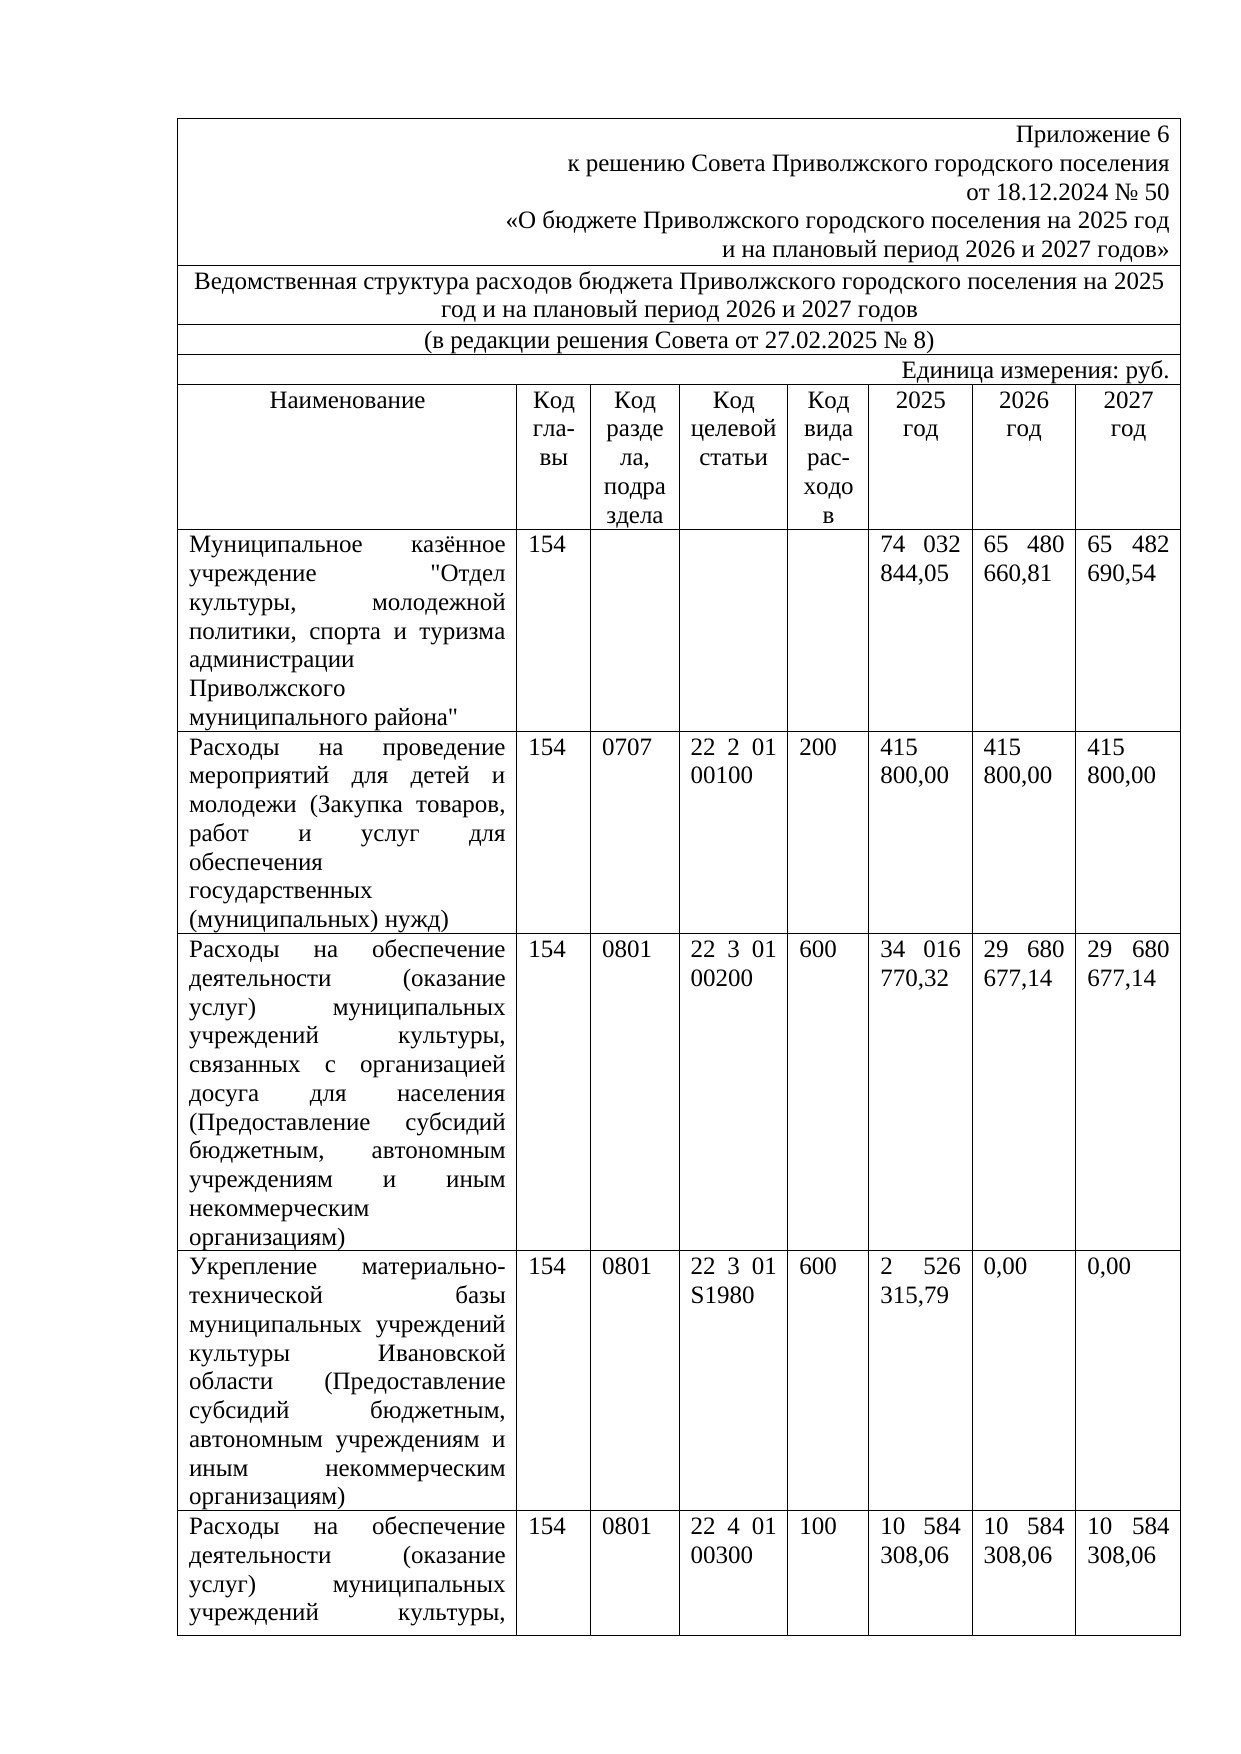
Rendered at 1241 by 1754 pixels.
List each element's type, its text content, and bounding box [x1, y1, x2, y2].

table_cell [591, 530, 679, 731]
table_cell 29 680 677,14 [1076, 934, 1180, 1250]
table_cell [788, 530, 868, 731]
table_cell 22 2 01 00100 [680, 732, 787, 933]
table_cell 10 584 308,06 [1076, 1511, 1180, 1635]
table_cell 415 800,00 [1076, 732, 1180, 933]
table_cell 415 800,00 [869, 732, 972, 933]
table_cell 0801 [591, 1251, 679, 1510]
table_cell 22 3 01 00200 [680, 934, 787, 1250]
table_cell 22 4 01 00300 [680, 1511, 787, 1635]
table_cell 600 [788, 1251, 868, 1510]
table_cell [680, 530, 787, 731]
table_header Приложение 6 к решению Совета Приволжского городского поселения от 18.12.2024 № 50 «О бюджете Приволжского городского поселения на 2025 год и на плановый период 2026 и 2027 годов» [178, 119, 1180, 265]
table_cell 74 032 844,05 [869, 530, 972, 731]
table_cell Код раздела, подраздела [591, 385, 679, 528]
table_cell 10 584 308,06 [869, 1511, 972, 1635]
table_cell 0,00 [1076, 1251, 1180, 1510]
table_cell Код целевой статьи [680, 385, 787, 528]
table_cell 65 480 660,81 [973, 530, 1075, 731]
table_cell 2 526 315,79 [869, 1251, 972, 1510]
table_cell 600 [788, 934, 868, 1250]
table_cell 29 680 677,14 [973, 934, 1075, 1250]
table_cell 415 800,00 [973, 732, 1075, 933]
table_cell 0,00 [973, 1251, 1075, 1510]
table_cell 0707 [591, 732, 679, 933]
table_cell 22 3 01 S1980 [680, 1251, 787, 1510]
table_cell 100 [788, 1511, 868, 1635]
table_cell 154 [517, 934, 590, 1250]
table_cell Муниципальное казённое учреждение "Отдел культуры, молодежной политики, спорта и туризма администрации Приволжского муниципального района" [178, 530, 516, 731]
table_cell 154 [517, 530, 590, 731]
table_cell 34 016 770,32 [869, 934, 972, 1250]
table_cell 2027 год [1076, 385, 1180, 528]
table_cell 65 482 690,54 [1076, 530, 1180, 731]
table_cell 0801 [591, 1511, 679, 1635]
table_cell Единица измерения: руб. [178, 355, 1180, 384]
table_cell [178, 1511, 516, 1635]
table_cell 154 [517, 1251, 590, 1510]
table_cell Наименование [178, 385, 516, 528]
table_cell 2025 год [869, 385, 972, 528]
table_cell 154 [517, 1511, 590, 1635]
table_cell 0801 [591, 934, 679, 1250]
table_cell 154 [517, 732, 590, 933]
table_cell 200 [788, 732, 868, 933]
table_cell Ведомственная структура расходов бюджета Приволжского городского поселения на 2025 год и на плановый период 2026 и 2027 годов [178, 266, 1180, 324]
table_cell (в редакции решения Совета от 27.02.2025 № 8) [178, 325, 1180, 354]
table_cell 10 584 308,06 [973, 1511, 1075, 1635]
table_cell Код вида рас-ходов [788, 385, 868, 528]
table_cell 2026 год [973, 385, 1075, 528]
table_cell Укрепление материально-технической базы муниципальных учреждений культуры Ивановской области (Предоставление субсидий бюджетным, автономным учреждениям и иным некоммерческим организациям) [178, 1251, 516, 1510]
table_cell Расходы на обеспечение деятельности (оказание услуг) муниципальных учреждений культуры, связанных с организацией досуга для населения (Предоставление субсидий бюджетным, автономным учреждениям и иным некоммерческим организациям) [178, 934, 516, 1250]
table_cell Код гла-вы [517, 385, 590, 528]
table_cell Расходы на проведение мероприятий для детей и молодежи (Закупка товаров, работ и услуг для обеспечения государственных (муниципальных) нужд) [178, 732, 516, 933]
